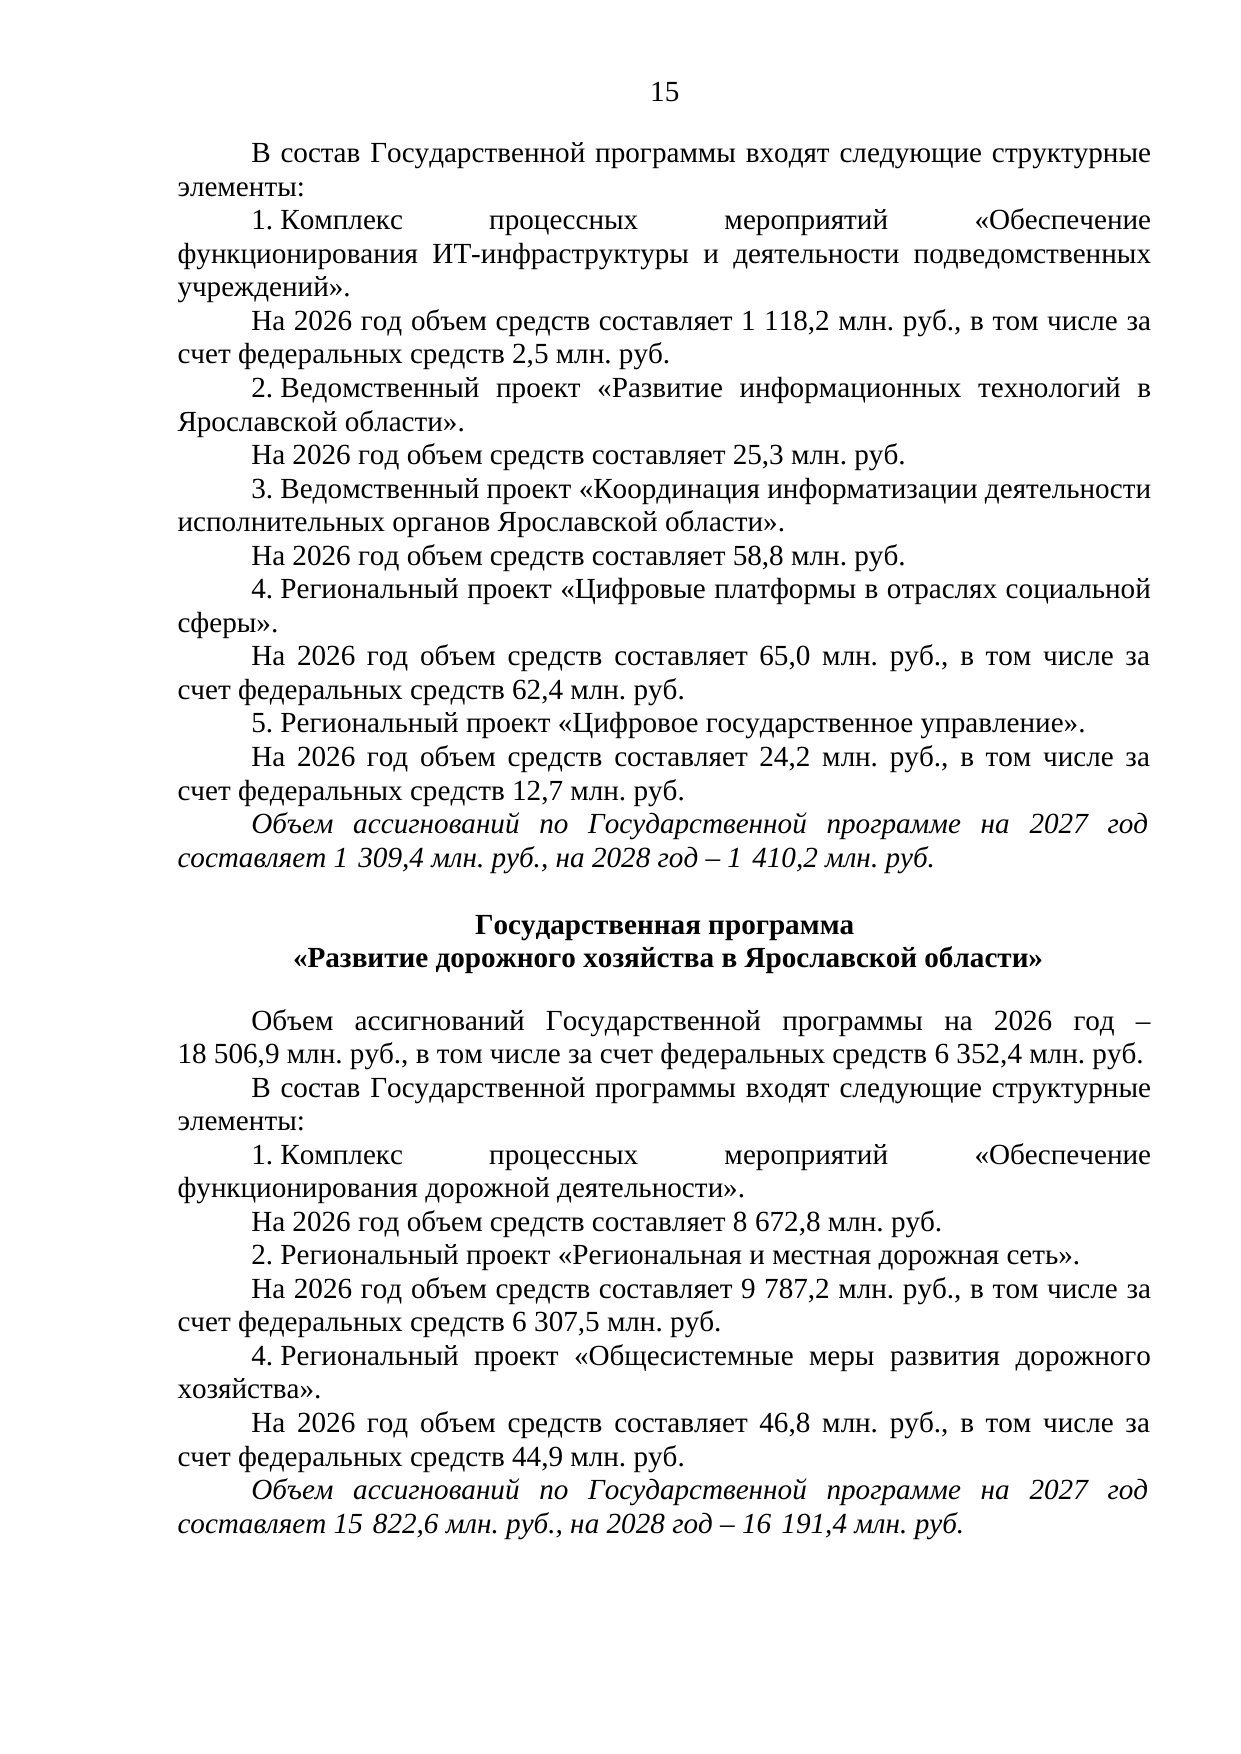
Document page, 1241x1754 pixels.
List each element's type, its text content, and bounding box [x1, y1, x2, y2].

text 1. Комплекс процессных мероприятий «Обеспечение функционирования ИТ-инфраструктуры и деятельности подведомственных учреждений». [177, 202, 1152, 303]
text В состав Государственной программы входят следующие структурные элементы: [177, 1070, 1152, 1137]
text Объем ассигнований по Государственной программе на 2027 год составляет 15 822,6 млн. руб., на 2028 год – 16 191,4 млн. руб. [177, 1472, 1152, 1539]
text 4. Региональный проект «Цифровые платформы в отраслях социальной сферы». [177, 571, 1152, 638]
text 4. Региональный проект «Общесистемные меры развития дорожного хозяйства». [177, 1338, 1152, 1405]
text На 2026 год объем средств составляет 46,8 млн. руб., в том числе за счет федеральных средств 44,9 млн. руб. [177, 1405, 1152, 1472]
text На 2026 год объем средств составляет 24,2 млн. руб., в том числе за счет федеральных средств 12,7 млн. руб. [177, 739, 1152, 806]
text На 2026 год объем средств составляет 65,0 млн. руб., в том числе за счет федеральных средств 62,4 млн. руб. [177, 638, 1152, 706]
text На 2026 год объем средств составляет 1 118,2 млн. руб., в том числе за счет федеральных средств 2,5 млн. руб. [177, 303, 1152, 370]
text 5. Региональный проект «Цифровое государственное управление». [177, 706, 1152, 739]
text На 2026 год объем средств составляет 58,8 млн. руб. [177, 538, 1152, 571]
text Объем ассигнований Государственной программы на 2026 год – 18 506,9 млн. руб., в том числе за счет федеральных средств 6 352,4 млн. руб. [177, 1003, 1152, 1070]
text На 2026 год объем средств составляет 9 787,2 млн. руб., в том числе за счет федеральных средств 6 307,5 млн. руб. [177, 1271, 1152, 1338]
text Государственная программа [177, 907, 1152, 940]
text 2. Региональный проект «Региональная и местная дорожная сеть». [177, 1237, 1152, 1271]
text 1. Комплекс процессных мероприятий «Обеспечение функционирования дорожной деятельности». [177, 1137, 1152, 1204]
text В состав Государственной программы входят следующие структурные элементы: [177, 135, 1152, 202]
text 3. Ведомственный проект «Координация информатизации деятельности исполнительных органов Ярославской области». [177, 471, 1152, 538]
text На 2026 год объем средств составляет 8 672,8 млн. руб. [177, 1204, 1152, 1237]
text «Развитие дорожного хозяйства в Ярославской области» [177, 940, 1152, 974]
text На 2026 год объем средств составляет 25,3 млн. руб. [177, 437, 1152, 471]
text 2. Ведомственный проект «Развитие информационных технологий в Ярославской области». [177, 370, 1152, 437]
text Объем ассигнований по Государственной программе на 2027 год составляет 1 309,4 млн. руб., на 2028 год – 1 410,2 млн. руб. [177, 806, 1152, 873]
